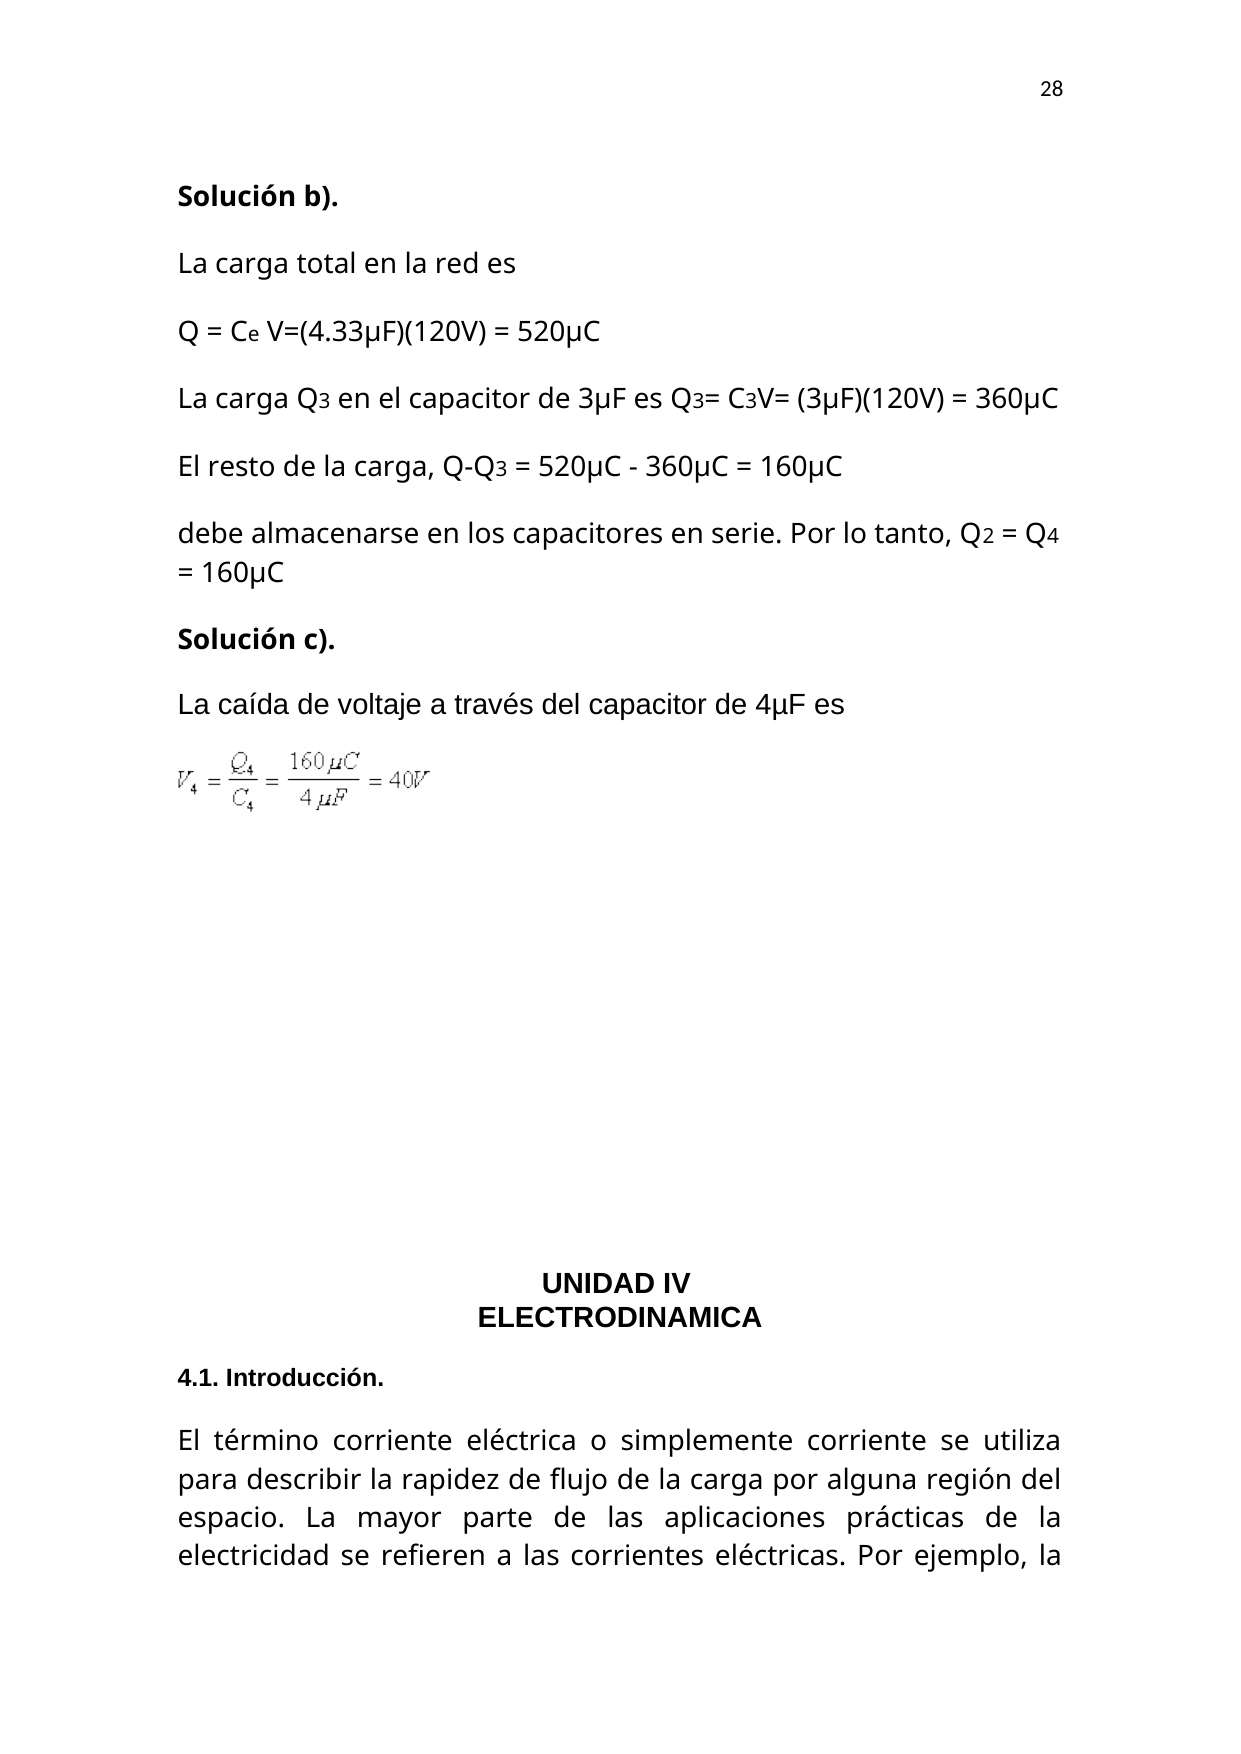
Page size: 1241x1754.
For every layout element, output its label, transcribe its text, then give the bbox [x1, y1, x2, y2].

text Solución c). [177, 620, 1063, 658]
text La carga Q3 en el capacitor de 3µF es Q3= C3V= (3µF)(120V) = 360µC [177, 379, 1063, 417]
text El resto de la carga, Q-Q3 = 520µC - 360µC = 160µC [177, 446, 1063, 485]
text Solución b). [177, 148, 1063, 215]
text Q = Ce V=(4.33µF)(120V) = 520µC [177, 311, 1063, 350]
picture [177, 750, 432, 817]
text debe almacenarse en los capacitores en serie. Por lo tanto, Q2 = Q4 = 160µC [177, 514, 1063, 591]
text UNIDAD IV ELECTRODINAMICA [177, 1266, 1063, 1333]
text La carga total en la red es [177, 244, 1063, 282]
text 4.1. Introducción. [177, 1363, 1063, 1391]
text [177, 1421, 1063, 1574]
text La caída de voltaje a través del capacitor de 4µF es [177, 687, 1063, 721]
